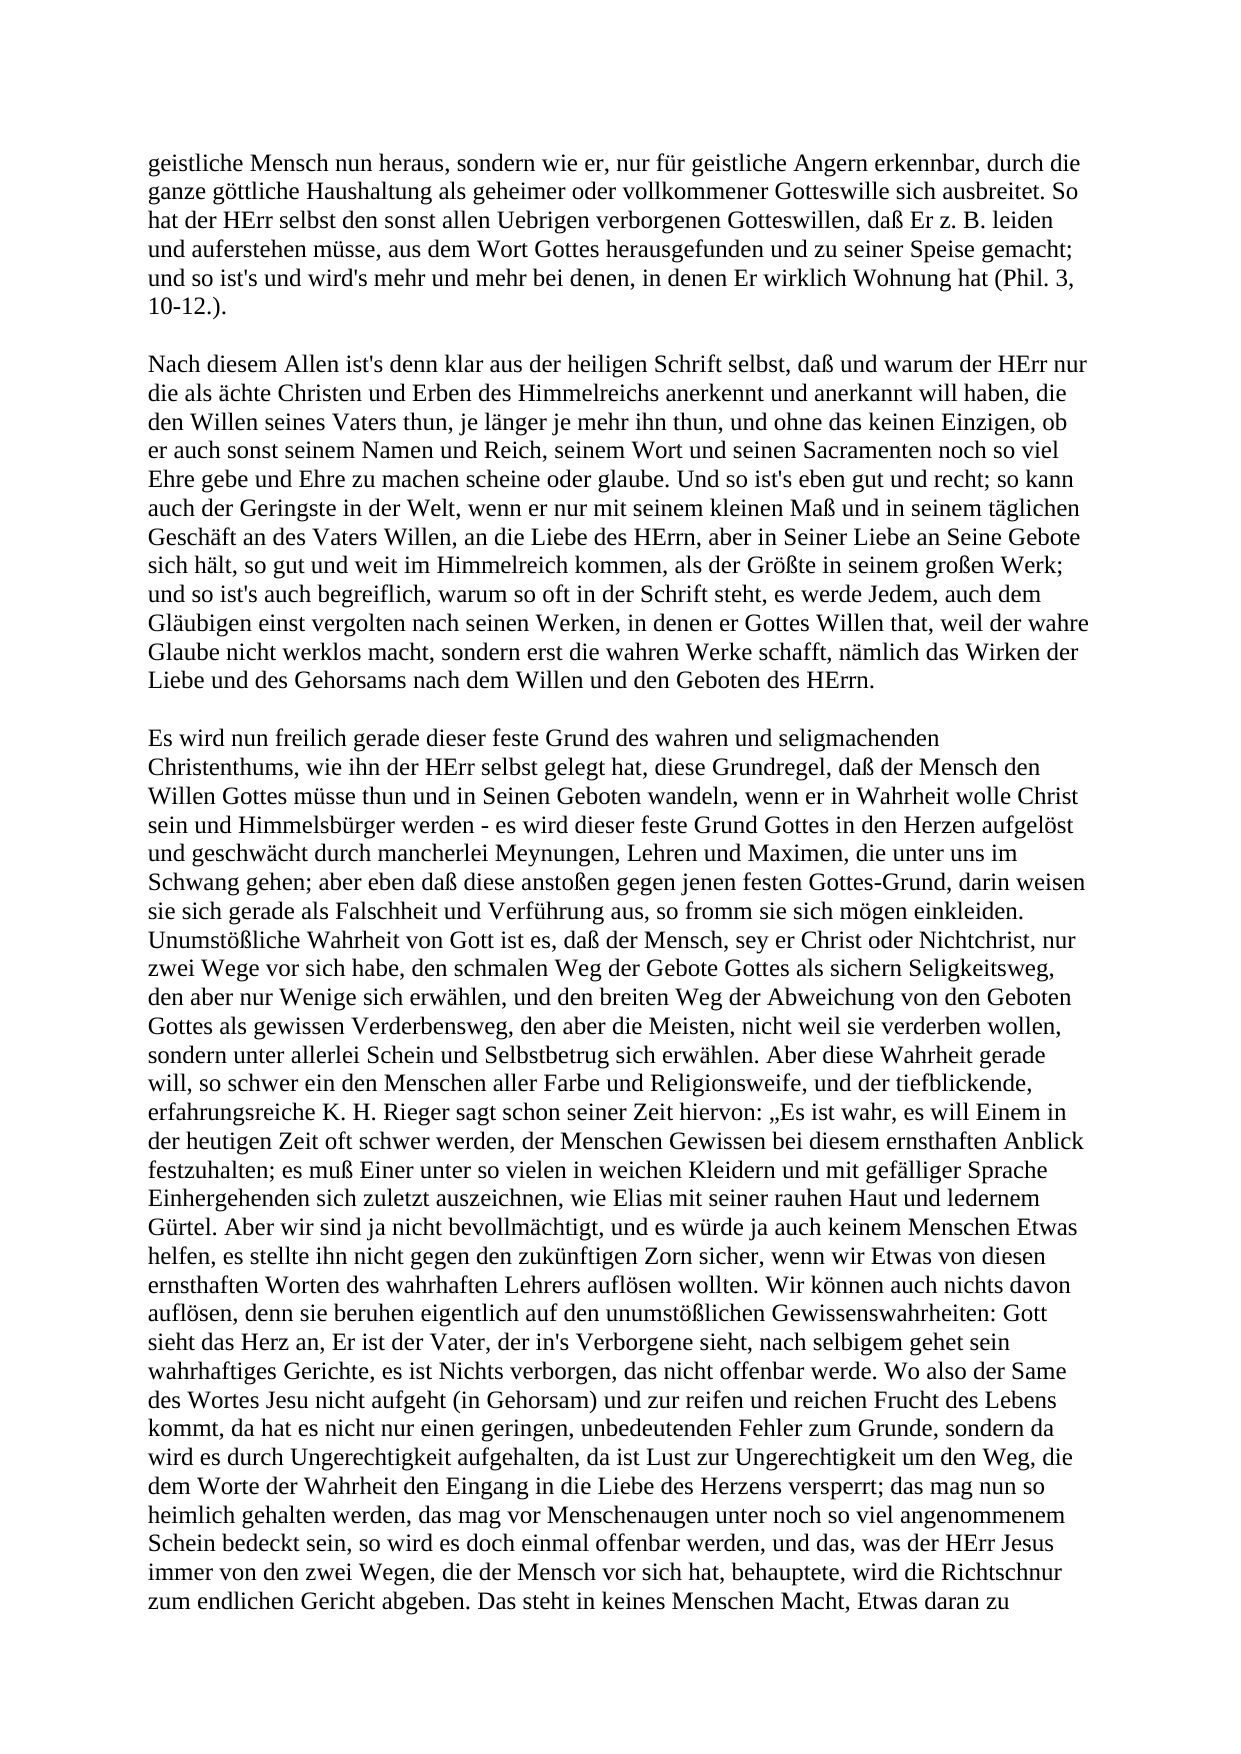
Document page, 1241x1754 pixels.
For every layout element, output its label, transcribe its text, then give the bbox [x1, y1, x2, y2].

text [148, 148, 1093, 320]
text Nach diesem Allen ist's denn klar aus der heiligen Schrift selbst, daß und warum der HErr nur die als ächte Christen und Erben des Himmelreichs anerkennt und anerkannt will haben, die den Willen seines Vaters thun, je länger je mehr ihn thun, und ohne das keinen Einzigen, ob er auch sonst seinem Namen und Reich, seinem Wort und seinen Sacramenten noch so viel Ehre gebe und Ehre zu machen scheine oder glaube. Und so ist's eben gut und recht; so kann auch der Geringste in der Welt, wenn er nur mit seinem kleinen Maß und in seinem täglichen Geschäft an des Vaters Willen, an die Liebe des HErrn, aber in Seiner Liebe an Seine Gebote sich hält, so gut und weit im Himmelreich kommen, als der Größte in seinem großen Werk; und so ist's auch begreiflich, warum so oft in der Schrift steht, es werde Jedem, auch dem Gläubigen einst vergolten nach seinen Werken, in denen er Gottes Willen that, weil der wahre Glaube nicht werklos macht, sondern erst die wahren Werke schafft, nämlich das Wirken der Liebe und des Gehorsams nach dem Willen und den Geboten des HErrn. [148, 349, 1093, 694]
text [148, 723, 1093, 1615]
